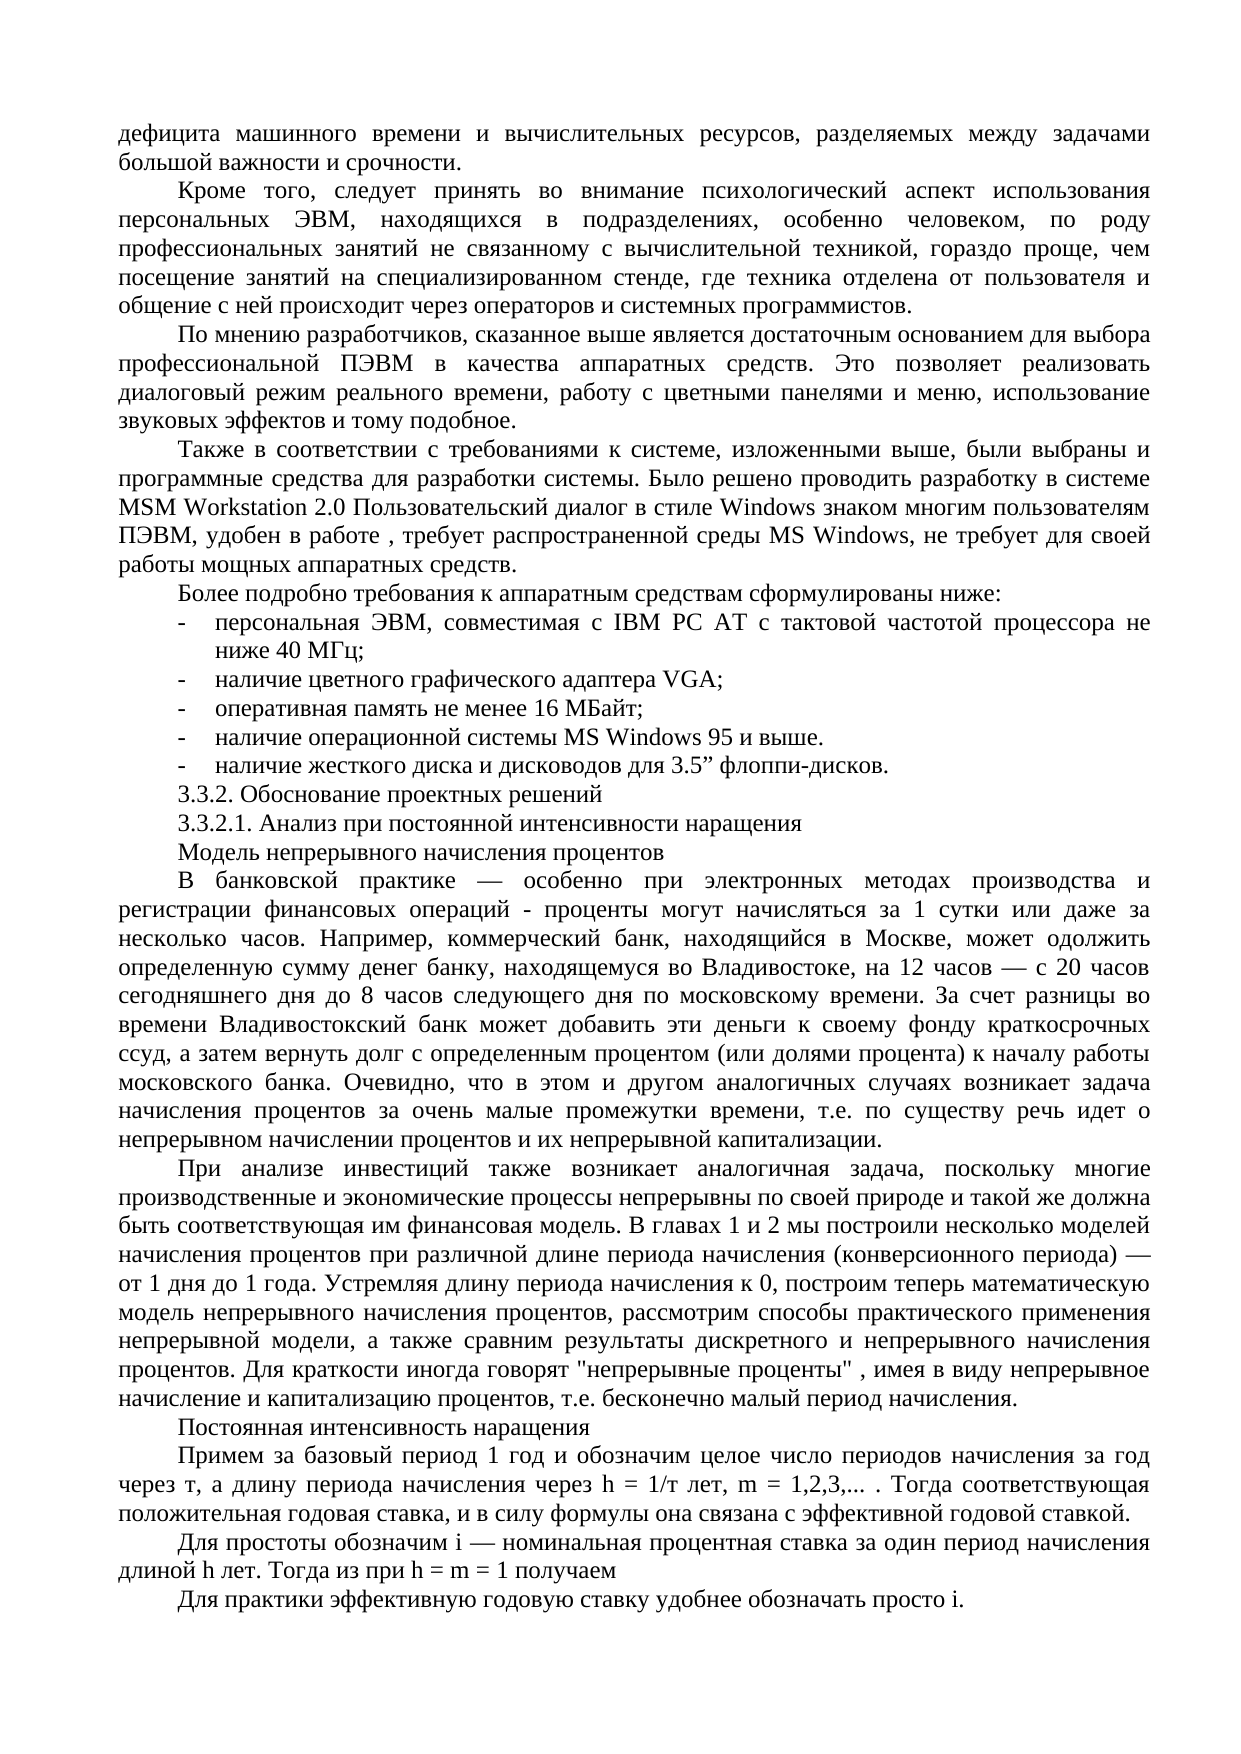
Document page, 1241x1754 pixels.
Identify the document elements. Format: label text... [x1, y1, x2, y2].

text Для практики эффективную годовую ставку удобнее обозначать просто i. [118, 1584, 1152, 1613]
list оперативная память не менее 16 МБайт; [177, 693, 1152, 722]
text Постоянная интенсивность наращения [118, 1412, 1152, 1441]
text Примем за базовый период 1 год и обозначим целое число периодов начисления за год через т, а длину периода начисления через h = 1/т лет, m = 1,2,3,... . Тогда соответствующая положительная годовая ставка, и в силу формулы она связана с эффективной годовой ставкой. [118, 1441, 1152, 1527]
text Также в соответствии с требованиями к системе, изложенными выше, были выбраны и программные средства для разработки системы. Было решено проводить разработку в системе MSM Workstation 2.0 Пользовательский диалог в стиле Windows знаком многим пользователям ПЭВМ, удобен в работе , требует распространенной среды MS Windows, не требует для своей работы мощных аппаратных средств. [118, 434, 1152, 578]
text Для простоты обозначим i — номинальная процентная ставка за один период начисления длиной h лет. Тогда из при h = m = 1 получаем [118, 1527, 1152, 1584]
text Кроме того, следует принять во внимание психологический аспект использования персональных ЭВМ, находящихся в подразделениях, особенно человеком, по роду профессиональных занятий не связанному с вычислительной техникой, гораздо проще, чем посещение занятий на специализированном стенде, где техника отделена от пользователя и общение с ней происходит через операторов и системных программистов. [118, 176, 1152, 319]
list персональная ЭВМ, совместимая с IBM PC AT с тактовой частотой процессора не ниже 40 МГц; [177, 607, 1152, 664]
text При анализе инвестиций также возникает аналогичная задача, поскольку многие производственные и экономические процессы непрерывны по своей природе и такой же должна быть соответствующая им финансовая модель. В главах 1 и 2 мы построили несколько моделей начисления процентов при различной длине периода начисления (конверсионного периода) — от 1 дня до 1 года. Устремляя длину периода начисления к 0, построим теперь математическую модель непрерывного начисления процентов, рассмотрим способы практического применения непрерывной модели, а также сравним результаты дискретного и непрерывного начисления процентов. Для краткости иногда говорят "непрерывные проценты" , имея в виду непрерывное начисление и капитализацию процентов, т.е. бесконечно малый период начисления. [118, 1153, 1152, 1412]
list наличие операционной системы MS Windows 95 и выше. [177, 722, 1152, 751]
text 3.3.2. Обоснование проектных решений [118, 779, 1152, 808]
text Модель непрерывного начисления процентов [118, 837, 1152, 866]
text По мнению разработчиков, сказанное выше является достаточным основанием для выбора профессиональной ПЭВМ в качества аппаратных средств. Это позволяет реализовать диалоговый режим реального времени, работу с цветными панелями и меню, использование звуковых эффектов и тому подобное. [118, 319, 1152, 434]
list наличие жесткого диска и дисководов для 3.5” флоппи-дисков. [177, 751, 1152, 779]
text Более подробно требования к аппаратным средствам сформулированы ниже: [118, 578, 1152, 607]
list наличие цветного графического адаптера VGA; [177, 664, 1152, 693]
text 3.3.2.1. Анализ при постоянной интенсивности наращения [118, 808, 1152, 837]
text В банковской практике — особенно при электронных методах производства и регистрации финансовых операций - проценты могут начисляться за 1 сутки или даже за несколько часов. Например, коммерческий банк, находящийся в Москве, может одолжить определенную сумму денег банку, находящемуся во Владивостоке, на 12 часов — с 20 часов сегодняшнего дня до 8 часов следующего дня по московскому времени. За счет разницы во времени Владивостокский банк может добавить эти деньги к своему фонду краткосрочных ссуд, а затем вернуть долг с определенным процентом (или долями процента) к началу работы московского банка. Очевидно, что в этом и другом аналогичных случаях возникает задача начисления процентов за очень малые промежутки времени, т.е. по существу речь идет о непрерывном начислении процентов и их непрерывной капитализации. [118, 866, 1152, 1153]
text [118, 118, 1152, 176]
